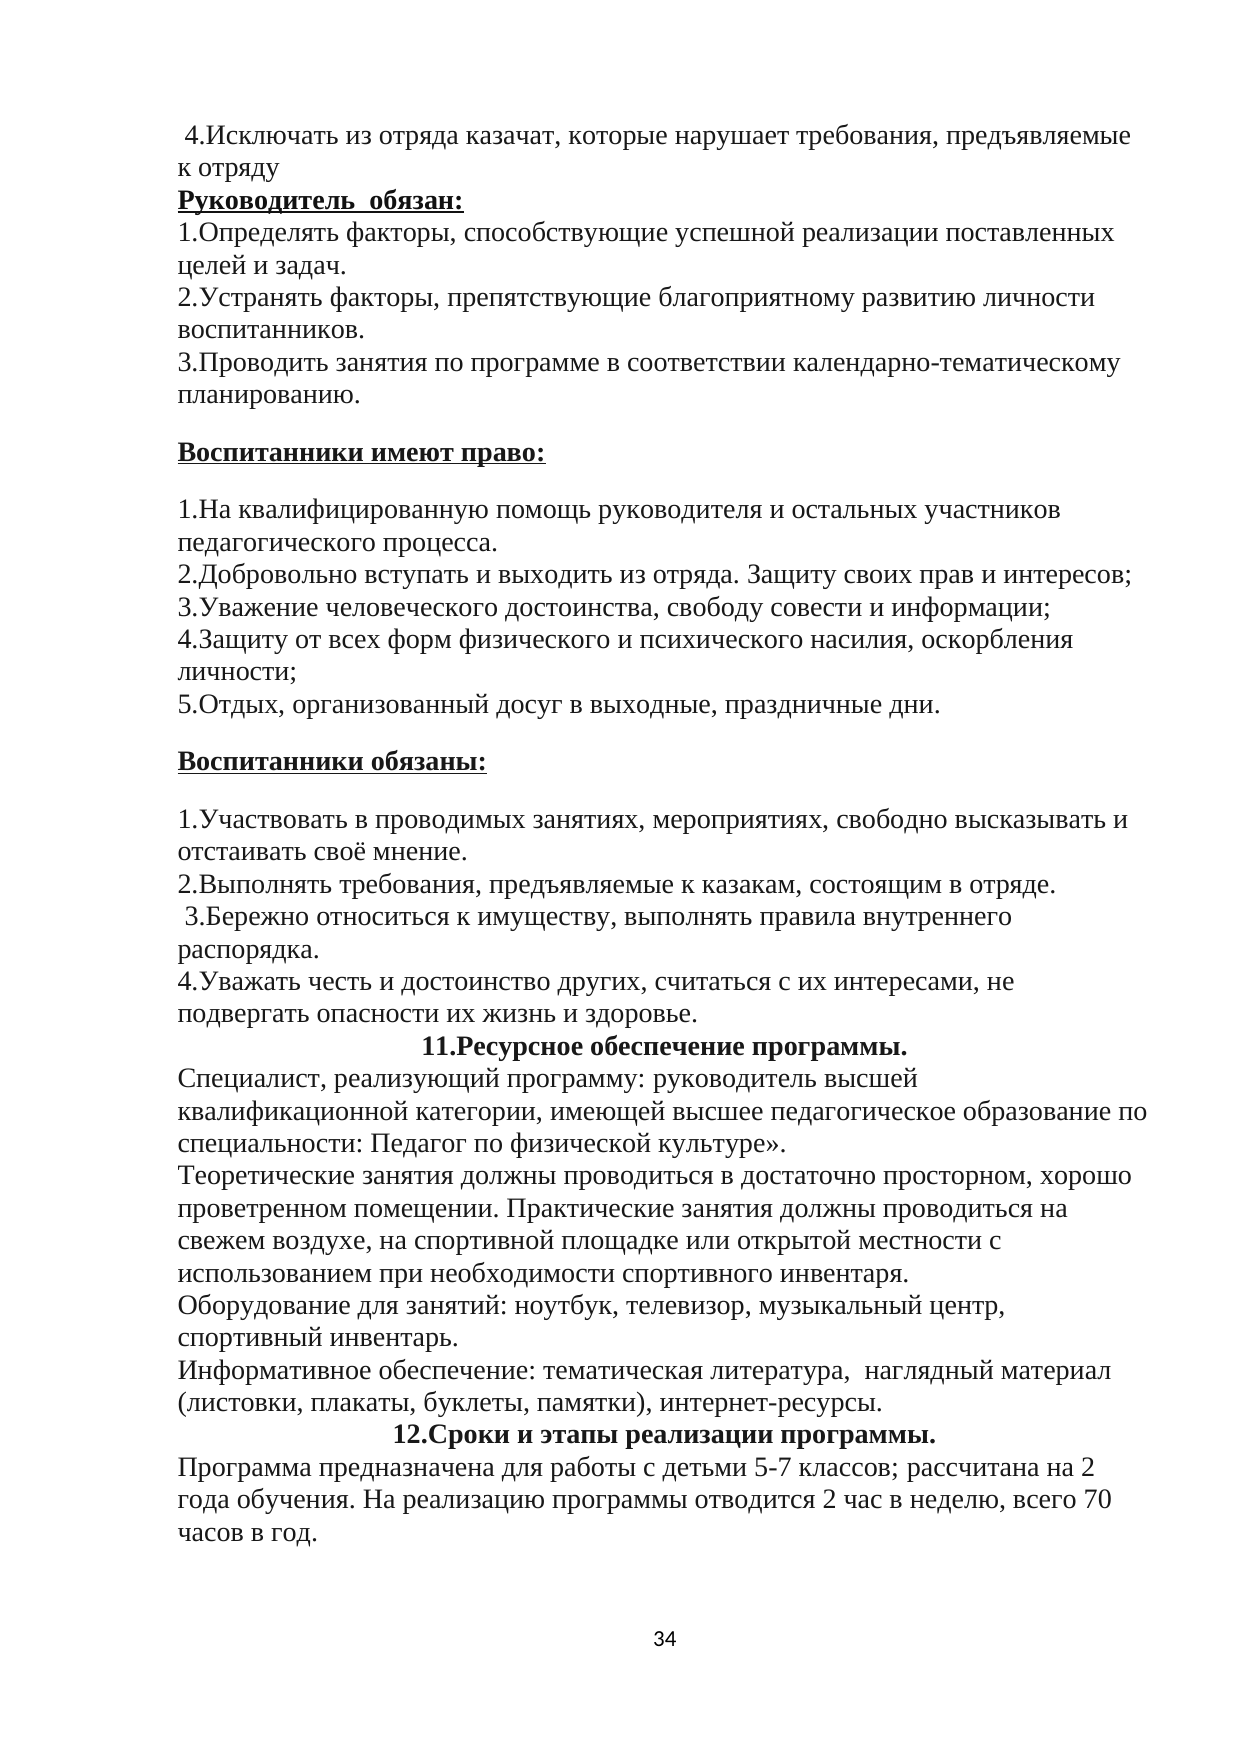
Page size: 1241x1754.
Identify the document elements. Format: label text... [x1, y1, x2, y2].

text 5.Отдых, организованный досуг в выходные, праздничные дни. [177, 687, 1152, 719]
text Программа предназначена для работы с детьми 5-7 классов; рассчитана на 2 года обучения. На реализацию программы отводится 2 час в неделю, всего 70 часов в год. [177, 1450, 1152, 1547]
text 3.Проводить занятия по программе в соответствии календарно-тематическому планированию. [177, 345, 1152, 410]
text 2.Выполнять требования, предъявляемые к казакам, состоящим в отряде. [177, 867, 1152, 899]
text Воспитанники имеют право: [177, 435, 1152, 467]
text Оборудование для занятий: ноутбук, телевизор, музыкальный центр, спортивный инвентарь. [177, 1288, 1152, 1353]
text 3.Бережно относиться к имуществу, выполнять правила внутреннего распорядка. [177, 899, 1152, 964]
text 12.Сроки и этапы реализации программы. [177, 1418, 1152, 1450]
text 1.На квалифицированную помощь руководителя и остальных участников педагогического процесса. [177, 492, 1152, 557]
text 4.Защиту от всех форм физического и психического насилия, оскорбления личности; [177, 622, 1152, 687]
text Руководитель обязан: [177, 183, 1152, 215]
text 1.Участвовать в проводимых занятиях, мероприятиях, свободно высказывать и отстаивать своё мнение. [177, 802, 1152, 867]
text 2.Устранять факторы, препятствующие благоприятному развитию личности воспитанников. [177, 280, 1152, 345]
text 3.Уважение человеческого достоинства, свободу совести и информации; [177, 590, 1152, 622]
text 11.Ресурсное обеспечение программы. [177, 1029, 1152, 1061]
text Информативное обеспечение: тематическая литература, наглядный материал (листовки, плакаты, буклеты, памятки), интернет-ресурсы. [177, 1353, 1152, 1418]
text 4.Исключать из отряда казачат, которые нарушает требования, предъявляемые к отряду [177, 118, 1152, 183]
text Воспитанники обязаны: [177, 744, 1152, 777]
text 2.Добровольно вступать и выходить из отряда. Защиту своих прав и интересов; [177, 557, 1152, 590]
text 1.Определять факторы, способствующие успешной реализации поставленных целей и задач. [177, 215, 1152, 280]
text Специалист, реализующий программу: руководитель высшей квалификационной категории, имеющей высшее педагогическое образование по специальности: Педагог по физической культуре». [177, 1061, 1152, 1158]
text 4.Уважать честь и достоинство других, считаться с их интересами, не подвергать опасности их жизнь и здоровье. [177, 964, 1152, 1029]
text Теоретические занятия должны проводиться в достаточно просторном, хорошо проветренном помещении. Практические занятия должны проводиться на свежем воздухе, на спортивной площадке или открытой местности с использованием при необходимости спортивного инвентаря. [177, 1158, 1152, 1288]
